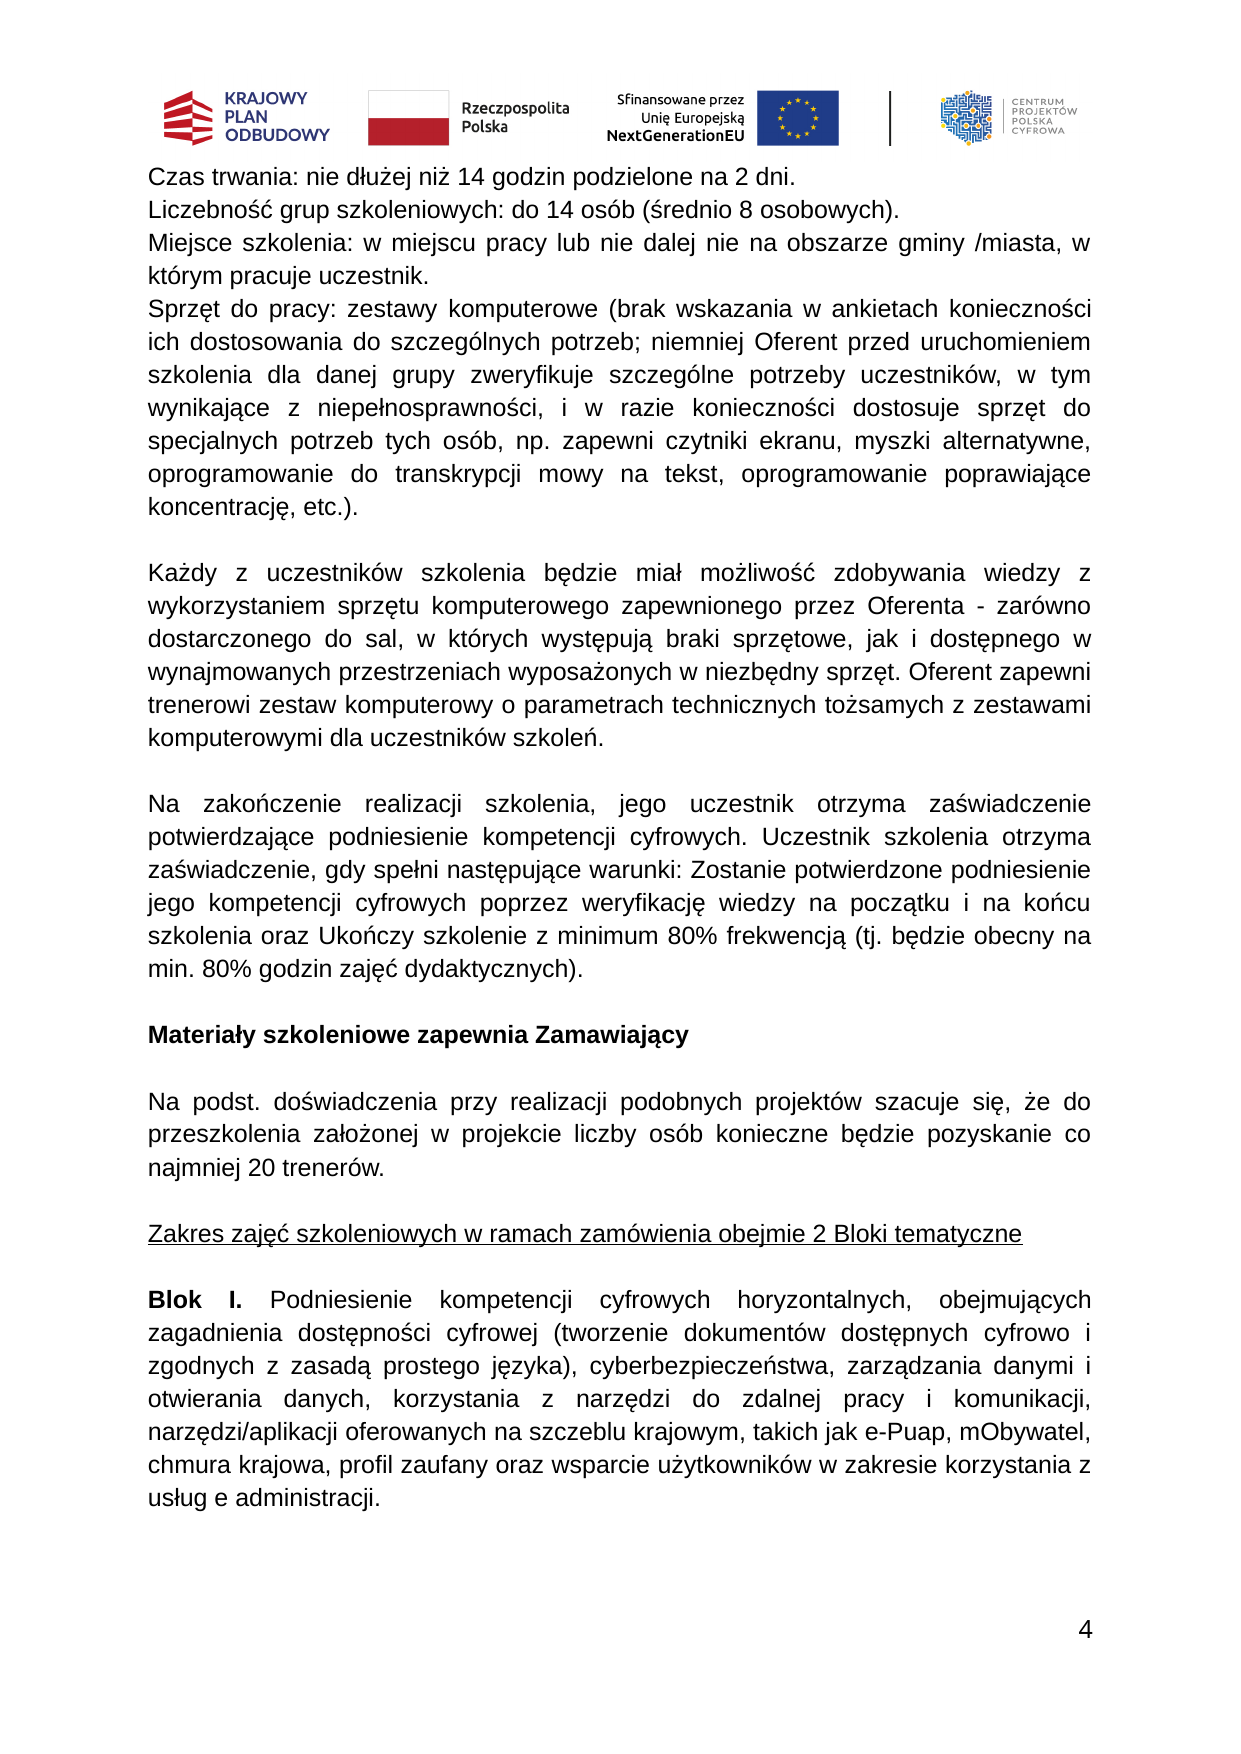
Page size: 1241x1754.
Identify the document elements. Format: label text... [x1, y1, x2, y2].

text Liczebność grup szkoleniowych: do 14 osób (średnio 8 osobowych). [148, 195, 1092, 224]
text Czas trwania: nie dłużej niż 14 godzin podzielone na 2 dni. [148, 162, 1092, 191]
text Blok I. Podniesienie kompetencji cyfrowych horyzontalnych, obejmujących zagadnienia dostępności cyfrowej (tworzenie dokumentów dostępnych cyfrowo i zgodnych z zasadą prostego języka), cyberbezpieczeństwa, zarządzania danymi i otwierania danych, korzystania z narzędzi do zdalnej pracy i komunikacji, narzędzi/aplikacji oferowanych na szczeblu krajowym, takich jak e-Puap, mObywatel, chmura krajowa, profil zaufany oraz wsparcie użytkowników w zakresie korzystania z usług e administracji. [148, 1284, 1092, 1511]
text Każdy z uczestników szkolenia będzie miał możliwość zdobywania wiedzy z wykorzystaniem sprzętu komputerowego zapewnionego przez Oferenta - zarówno dostarczonego do sal, w których występują braki sprzętowe, jak i dostępnego w wynajmowanych przestrzeniach wyposażonych w niezbędny sprzęt. Oferent zapewni trenerowi zestaw komputerowy o parametrach technicznych tożsamych z zestawami komputerowymi dla uczestników szkoleń. [148, 558, 1092, 752]
text Zakres zajęć szkoleniowych w ramach zamówienia obejmie 2 Bloki tematyczne [148, 1218, 1092, 1247]
text Na podst. doświadczenia przy realizacji podobnych projektów szacuje się, że do przeszkolenia założonej w projekcie liczby osób konieczne będzie pozyskanie co najmniej 20 trenerów. [148, 1086, 1092, 1181]
text Materiały szkoleniowe zapewnia Zamawiający [148, 1020, 1092, 1049]
text Miejsce szkolenia: w miejscu pracy lub nie dalej nie na obszarze gminy /miasta, w którym pracuje uczestnik. [148, 228, 1092, 290]
text Na zakończenie realizacji szkolenia, jego uczestnik otrzyma zaświadczenie potwierdzające podniesienie kompetencji cyfrowych. Uczestnik szkolenia otrzyma zaświadczenie, gdy spełni następujące warunki: Zostanie potwierdzone podniesienie jego kompetencji cyfrowych poprzez weryfikację wiedzy na początku i na końcu szkolenia oraz Ukończy szkolenie z minimum 80% frekwencją (tj. będzie obecny na min. 80% godzin zajęć dydaktycznych). [148, 789, 1092, 983]
text Sprzęt do pracy: zestawy komputerowe (brak wskazania w ankietach konieczności ich dostosowania do szczególnych potrzeb; niemniej Oferent przed uruchomieniem szkolenia dla danej grupy zweryfikuje szczególne potrzeby uczestników, w tym wynikające z niepełnosprawności, i w razie konieczności dostosuje sprzęt do specjalnych potrzeb tych osób, np. zapewni czytniki ekranu, myszki alternatywne, oprogramowanie do transkrypcji mowy na tekst, oprogramowanie poprawiające koncentrację, etc.). [148, 294, 1092, 521]
